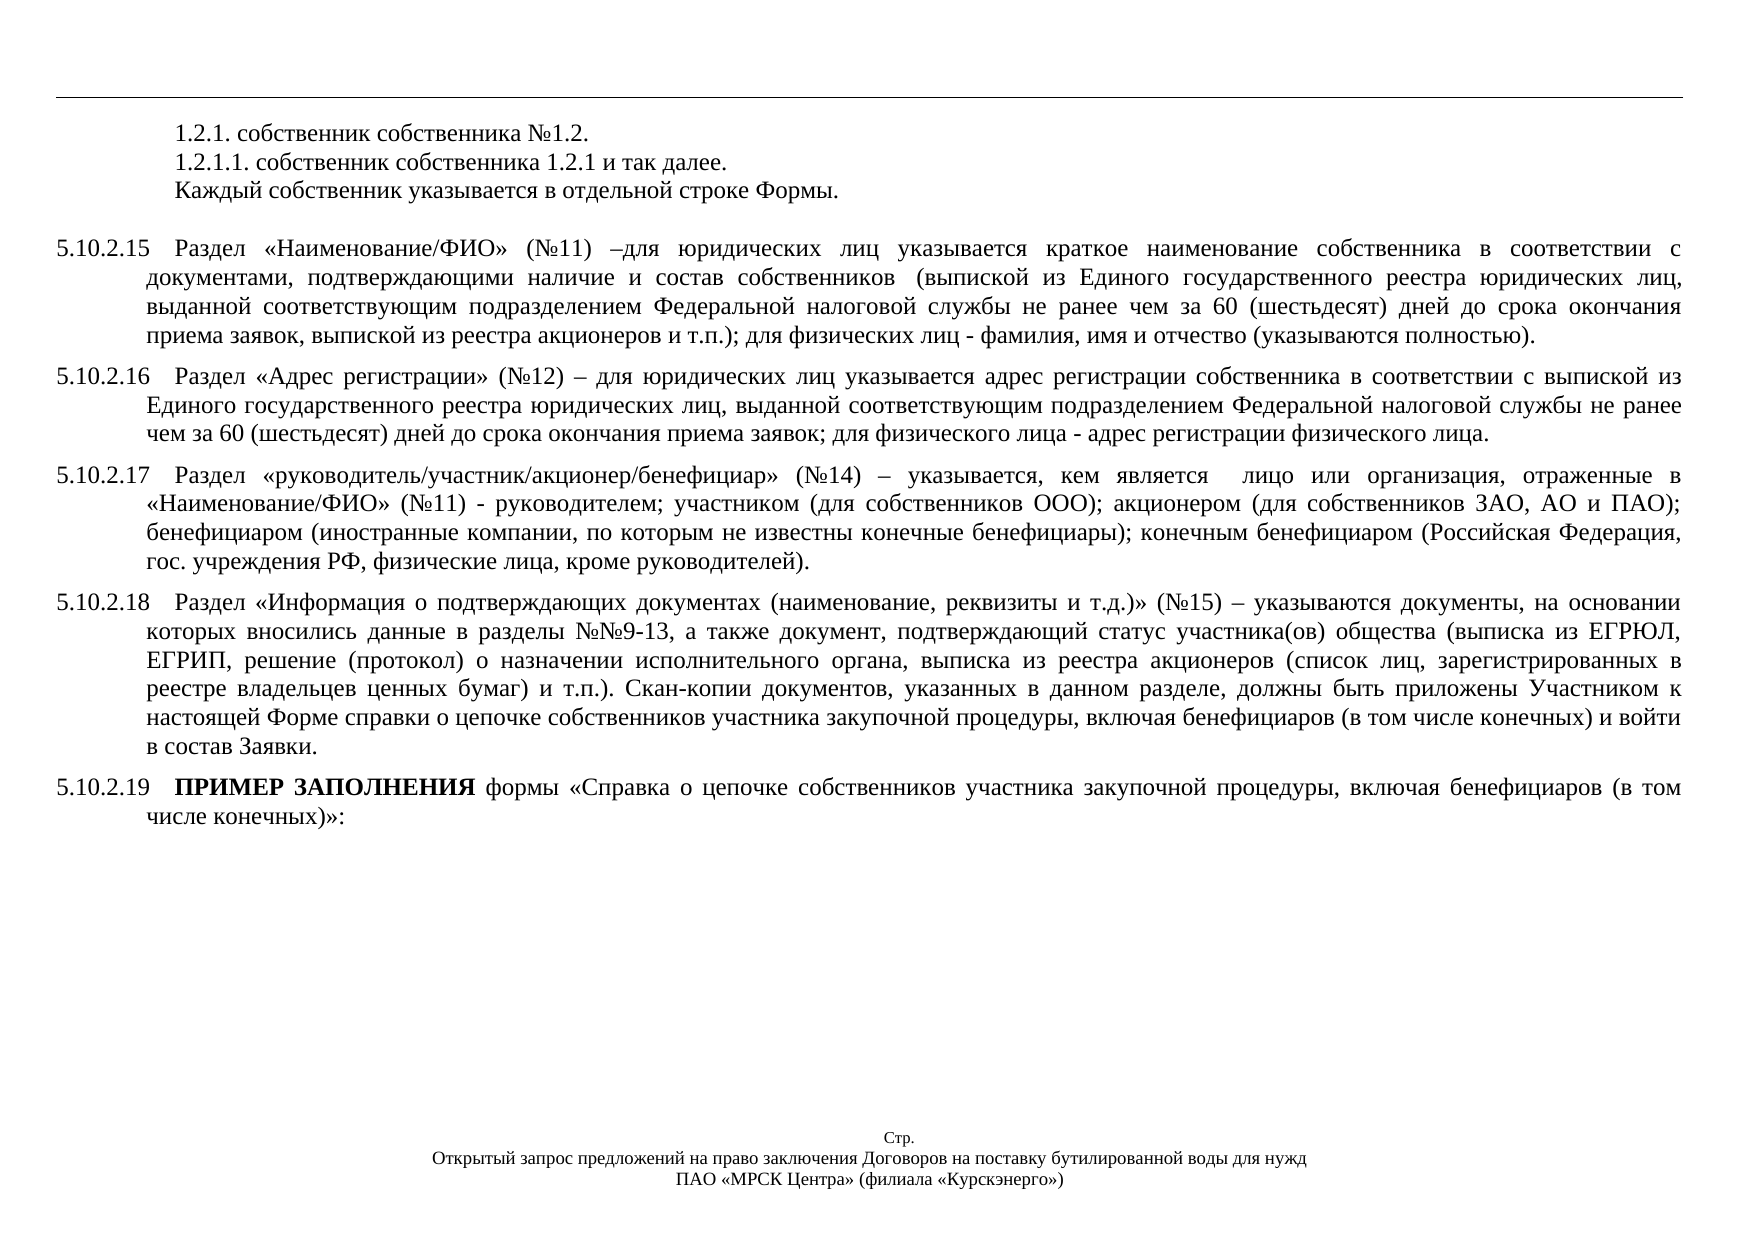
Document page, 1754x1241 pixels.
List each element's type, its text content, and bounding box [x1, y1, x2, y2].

list Раздел «руководитель/участник/акционер/бенефициар» (№14) – указывается, кем является лицо или организация, отраженные в «Наименование/ФИО» (№11) - руководителем; участником (для собственников ООО); акционером (для собственников ЗАО, АО и ПАО); бенефициаром (иностранные компании, по которым не известны конечные бенефициары); конечным бенефициаром (Российская Федерация, гос. учреждения РФ, физические лица, кроме руководителей). [56, 460, 1683, 575]
list Раздел «Адрес регистрации» (№12) – для юридических лиц указывается адрес регистрации собственника в соответствии с выпиской из Единого государственного реестра юридических лиц, выданной соответствующим подразделением Федеральной налоговой службы не ранее чем за 60 (шестьдесят) дней до срока окончания приема заявок; для физического лица - адрес регистрации физического лица. [56, 361, 1683, 447]
text 1.2.1.1. собственник собственника 1.2.1 и так далее. [56, 147, 1683, 176]
list Раздел «Наименование/ФИО» (№11) –для юридических лиц указывается краткое наименование собственника в соответствии с документами, подтверждающими наличие и состав собственников (выпиской из Единого государственного реестра юридических лиц, выданной соответствующим подразделением Федеральной налоговой службы не ранее чем за 60 (шестьдесят) дней до срока окончания приема заявок, выпиской из реестра акционеров и т.п.); для физических лиц - фамилия, имя и отчество (указываются полностью). [56, 233, 1683, 348]
text Каждый собственник указывается в отдельной строке Формы. [56, 176, 1683, 204]
text 1.2.1. собственник собственника №1.2. [56, 118, 1683, 147]
list Раздел «Информация о подтверждающих документах (наименование, реквизиты и т.д.)» (№15) – указываются документы, на основании которых вносились данные в разделы №№9-13, а также документ, подтверждающий статус участника(ов) общества (выписка из ЕГРЮЛ, ЕГРИП, решение (протокол) о назначении исполнительного органа, выписка из реестра акционеров (список лиц, зарегистрированных в реестре владельцев ценных бумаг) и т.п.). Скан-копии документов, указанных в данном разделе, должны быть приложены Участником к настоящей Форме справки о цепочке собственников участника закупочной процедуры, включая бенефициаров (в том числе конечных) и войти в состав Заявки. [56, 587, 1683, 760]
list Пример заполнения формы «Справка о цепочке собственников участника закупочной процедуры, включая бенефициаров (в том числе конечных)»: [56, 772, 1683, 830]
